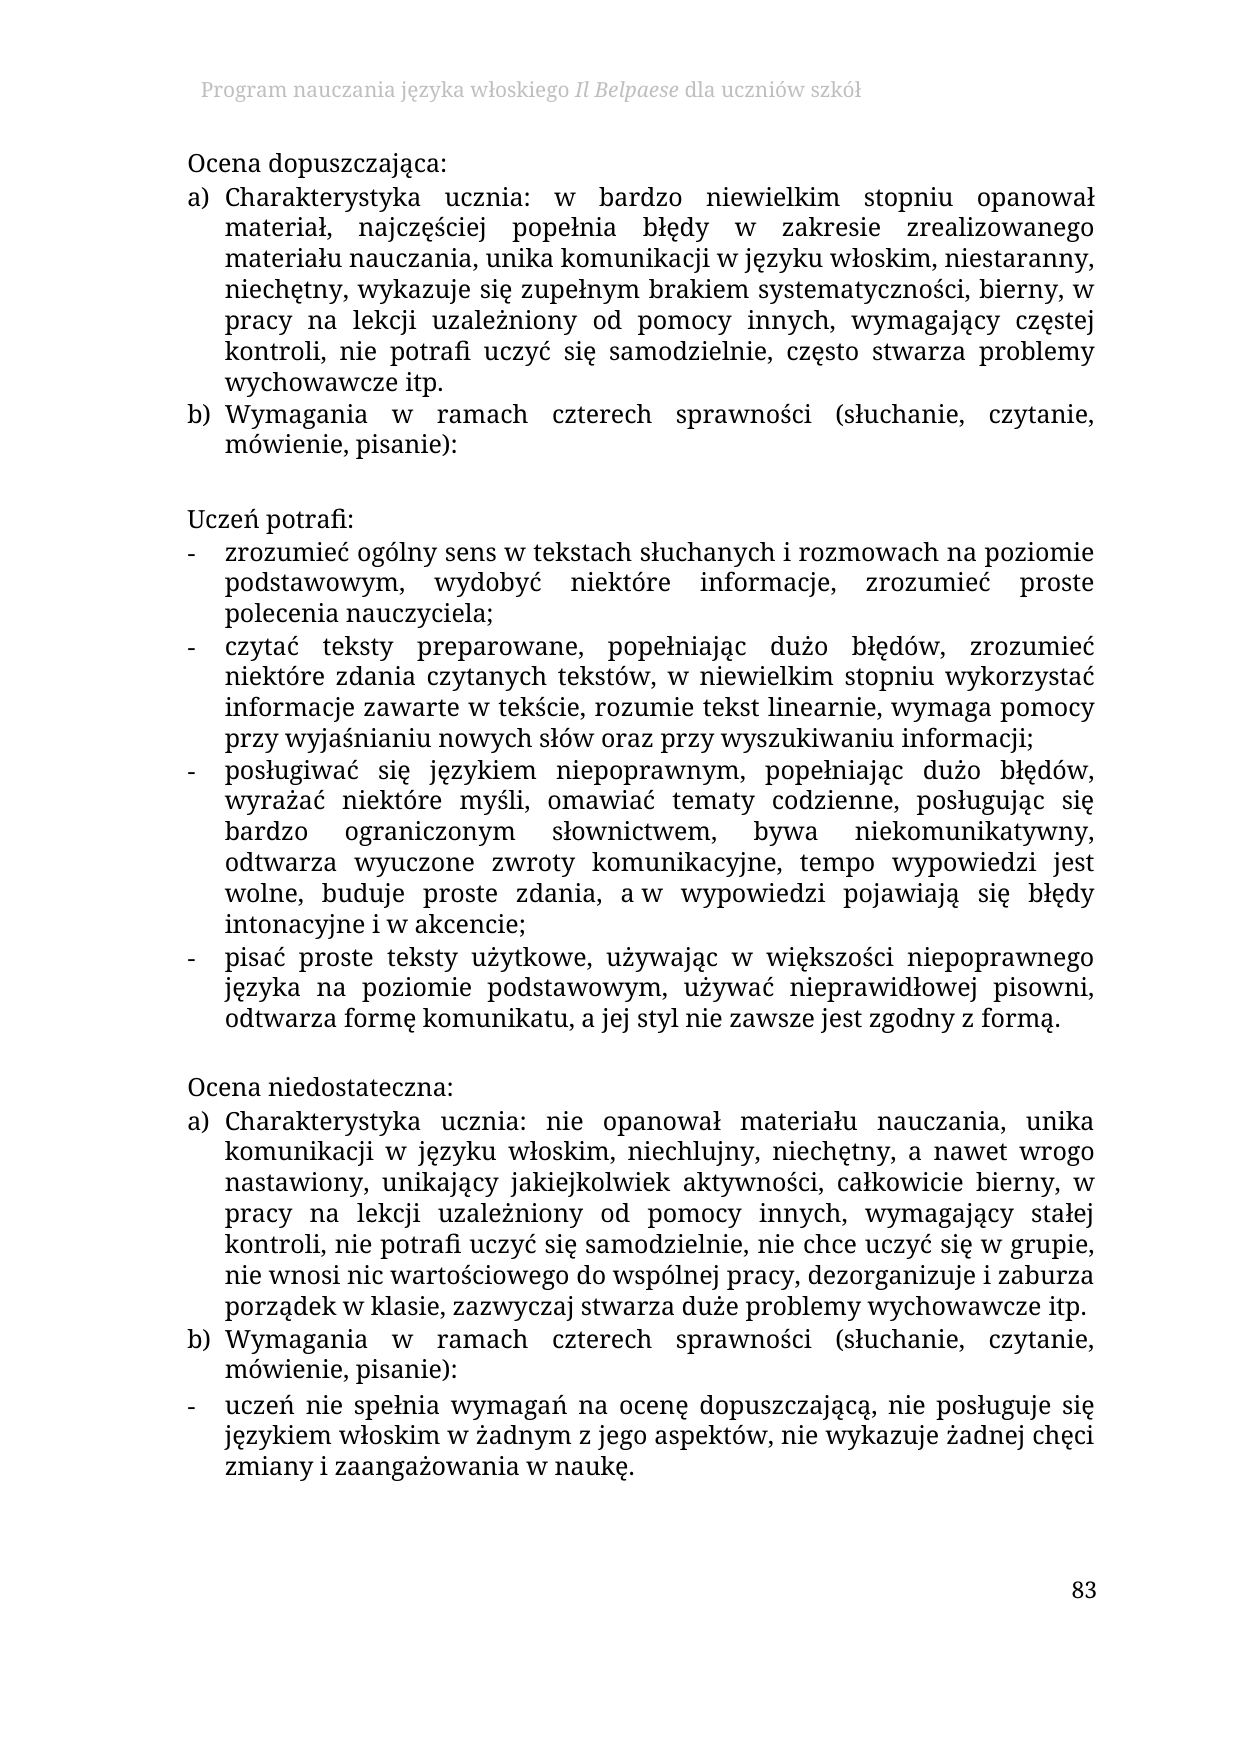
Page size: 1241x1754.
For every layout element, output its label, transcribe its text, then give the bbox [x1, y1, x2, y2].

list zrozumieć ogólny sens w tekstach słuchanych i rozmowach na poziomie podstawowym, wydobyć niektóre informacje, zrozumieć proste polecenia nauczyciela; [187, 537, 1095, 630]
list Wymagania w ramach czterech sprawności (słuchanie, czytanie, mówienie, pisanie): [187, 1324, 1095, 1386]
list pisać proste teksty użytkowe, używając w większości niepoprawnego języka na poziomie podstawowym, używać nieprawidłowej pisowni, odtwarza formę komunikatu, a jej styl nie zawsze jest zgodny z formą. [187, 942, 1095, 1035]
text Ocena niedostateczna: [187, 1064, 1180, 1105]
list uczeń nie spełnia wymagań na ocenę dopuszczającą, nie posługuje się językiem włoskim w żadnym z jego aspektów, nie wykazuje żadnej chęci zmiany i zaangażowania w naukę. [187, 1389, 1095, 1483]
list posługiwać się językiem niepoprawnym, popełniając dużo błędów, wyrażać niektóre myśli, omawiać tematy codzienne, posługując się bardzo ograniczonym słownictwem, bywa niekomunikatywny, odtwarza wyuczone zwroty komunikacyjne, tempo wypowiedzi jest wolne, buduje proste zdania, a w wypowiedzi pojawiają się błędy intonacyjne i w akcencie; [187, 755, 1095, 941]
text Uczeń potrafi: [187, 498, 1180, 536]
list Charakterystyka ucznia: w bardzo niewielkim stopniu opanował materiał, najczęściej popełnia błędy w zakresie zrealizowanego materiału nauczania, unika komunikacji w języku włoskim, niestaranny, niechętny, wykazuje się zupełnym brakiem systematyczności, bierny, w pracy na lekcji uzależniony od pomocy innych, wymagający częstej kontroli, nie potrafi uczyć się samodzielnie, często stwarza problemy wychowawcze itp. [187, 181, 1095, 398]
list czytać teksty preparowane, popełniając dużo błędów, zrozumieć niektóre zdania czytanych tekstów, w niewielkim stopniu wykorzystać informacje zawarte w tekście, rozumie tekst linearnie, wymaga pomocy przy wyjaśnianiu nowych słów oraz przy wyszukiwaniu informacji; [187, 631, 1095, 755]
list Charakterystyka ucznia: nie opanował materiału nauczania, unika komunikacji w języku włoskim, niechlujny, niechętny, a nawet wrogo nastawiony, unikający jakiejkolwiek aktywności, całkowicie bierny, w pracy na lekcji uzależniony od pomocy innych, wymagający stałej kontroli, nie potrafi uczyć się samodzielnie, nie chce uczyć się w grupie, nie wnosi nic wartościowego do wspólnej pracy, dezorganizuje i zaburza porządek w klasie, zazwyczaj stwarza duże problemy wychowawcze itp. [187, 1106, 1095, 1323]
list Wymagania w ramach czterech sprawności (słuchanie, czytanie, mówienie, pisanie): [187, 398, 1095, 461]
text Ocena dopuszczająca: [187, 139, 1180, 180]
